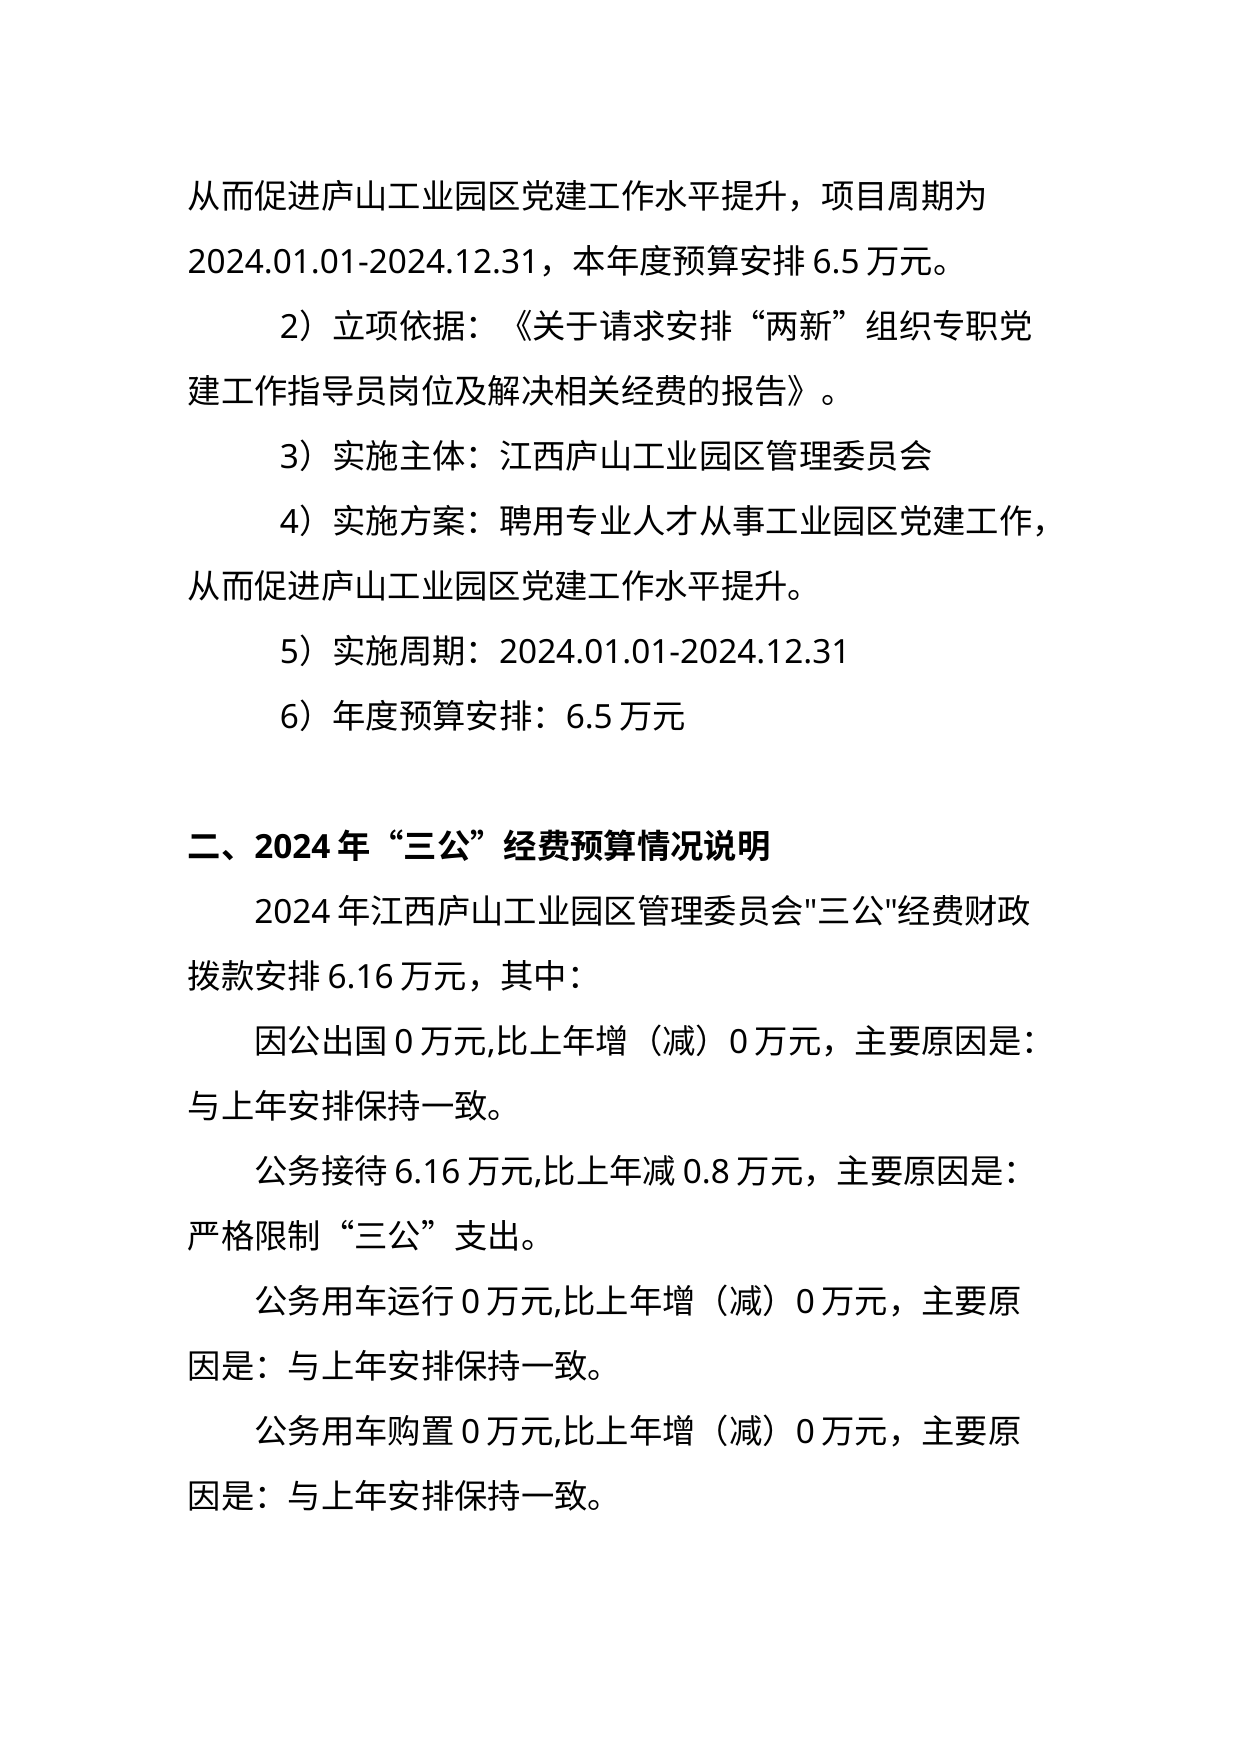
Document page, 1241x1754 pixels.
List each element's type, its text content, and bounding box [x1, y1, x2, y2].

text 公务用车运行0万元,比上年增（减）0万元，主要原因是：与上年安排保持一致。 [187, 1267, 1053, 1397]
text 公务接待6.16万元,比上年减0.8万元，主要原因是：严格限制“三公”支出。 [187, 1137, 1053, 1267]
text 4）实施方案：聘用专业人才从事工业园区党建工作，从而促进庐山工业园区党建工作水平提升。 [187, 487, 1053, 617]
text 公务用车购置0万元,比上年增（减）0万元，主要原因是：与上年安排保持一致。 [187, 1397, 1053, 1527]
text 2024年江西庐山工业园区管理委员会"三公"经费财政拨款安排6.16万元，其中： [187, 877, 1053, 1007]
text 6）年度预算安排：6.5万元 [187, 682, 1053, 747]
text 2）立项依据：《关于请求安排“两新”组织专职党建工作指导员岗位及解决相关经费的报告》。 [187, 292, 1053, 422]
text 二、2024年“三公”经费预算情况说明 [187, 812, 1053, 877]
text 5）实施周期：2024.01.01-2024.12.31 [187, 617, 1053, 682]
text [187, 162, 1053, 292]
text 3）实施主体：江西庐山工业园区管理委员会 [187, 422, 1053, 487]
text 因公出国0万元,比上年增（减）0万元，主要原因是：与上年安排保持一致。 [187, 1007, 1053, 1137]
